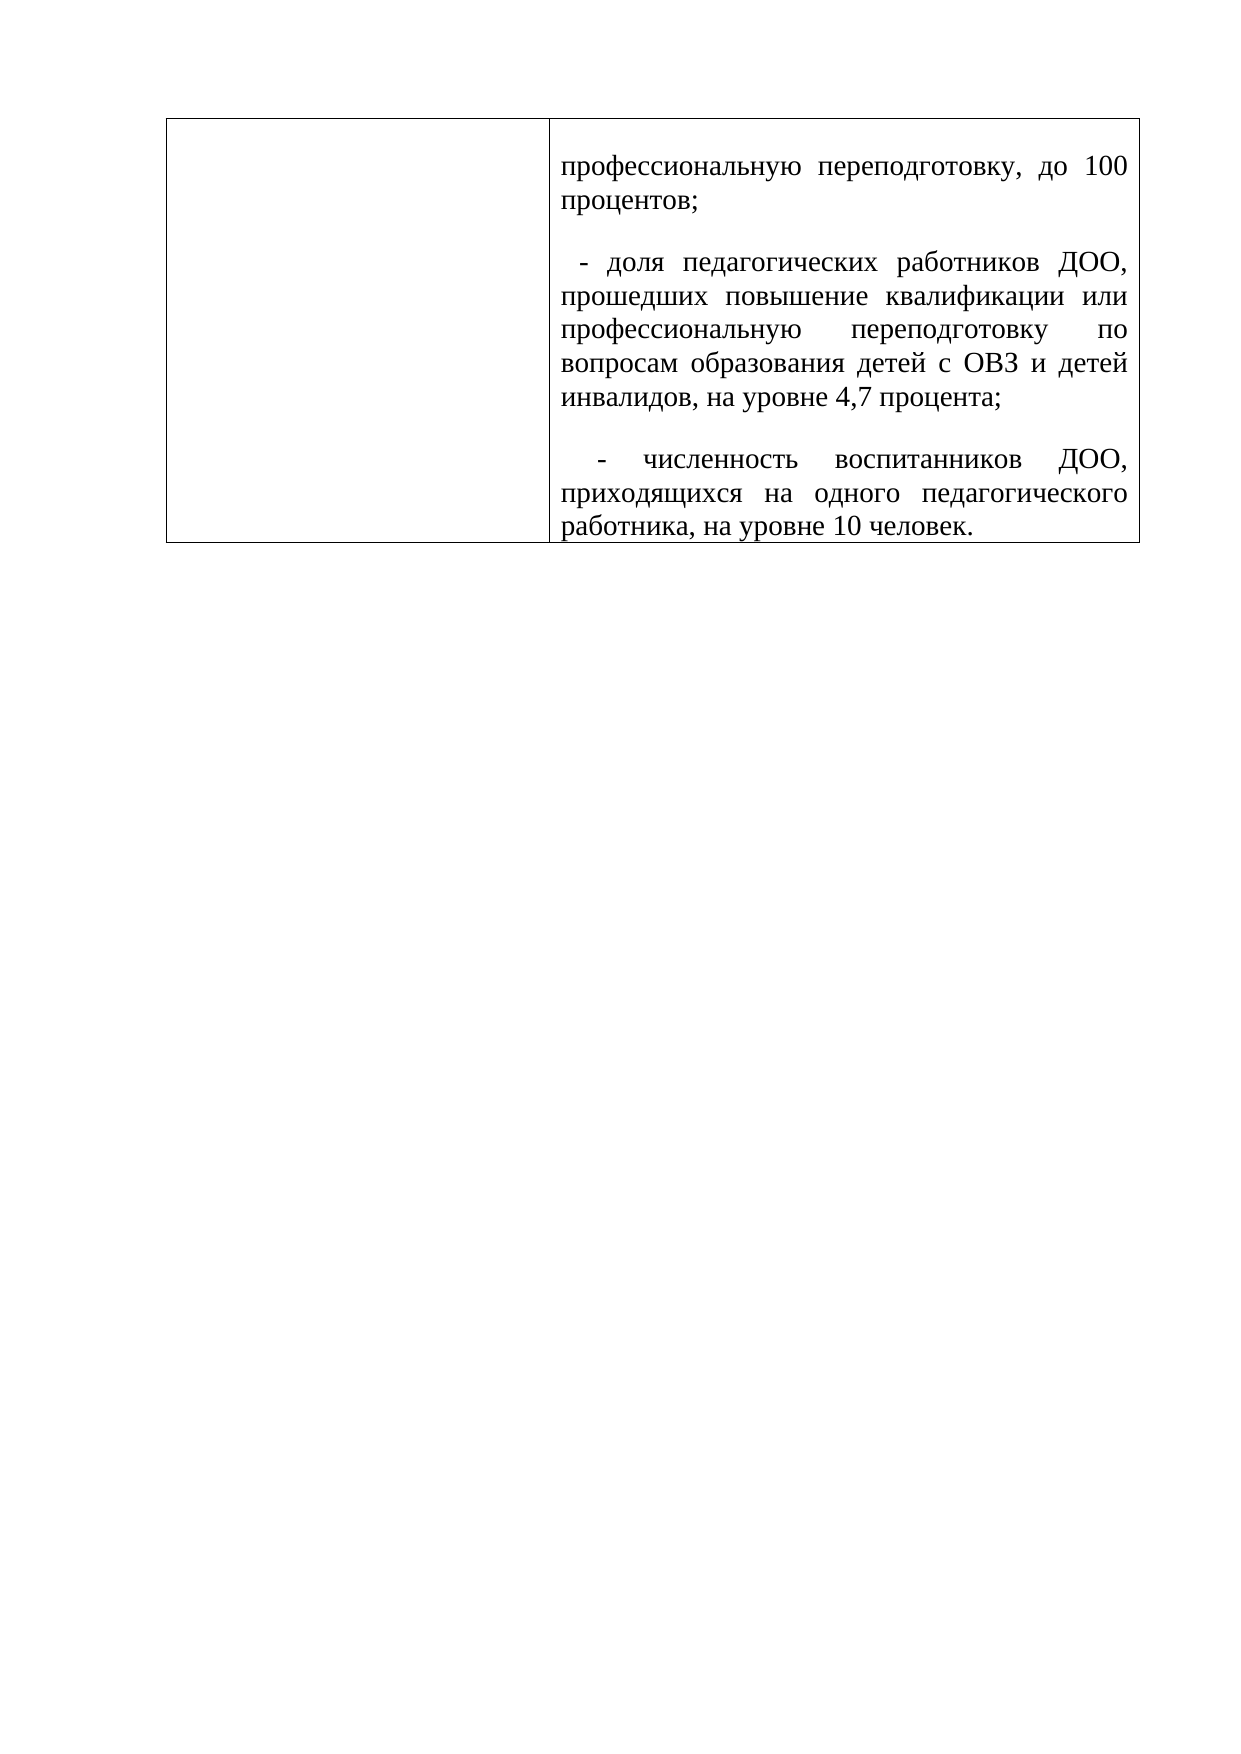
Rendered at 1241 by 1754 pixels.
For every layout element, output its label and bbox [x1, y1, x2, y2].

table_cell [550, 119, 1139, 542]
table_cell [167, 119, 549, 542]
